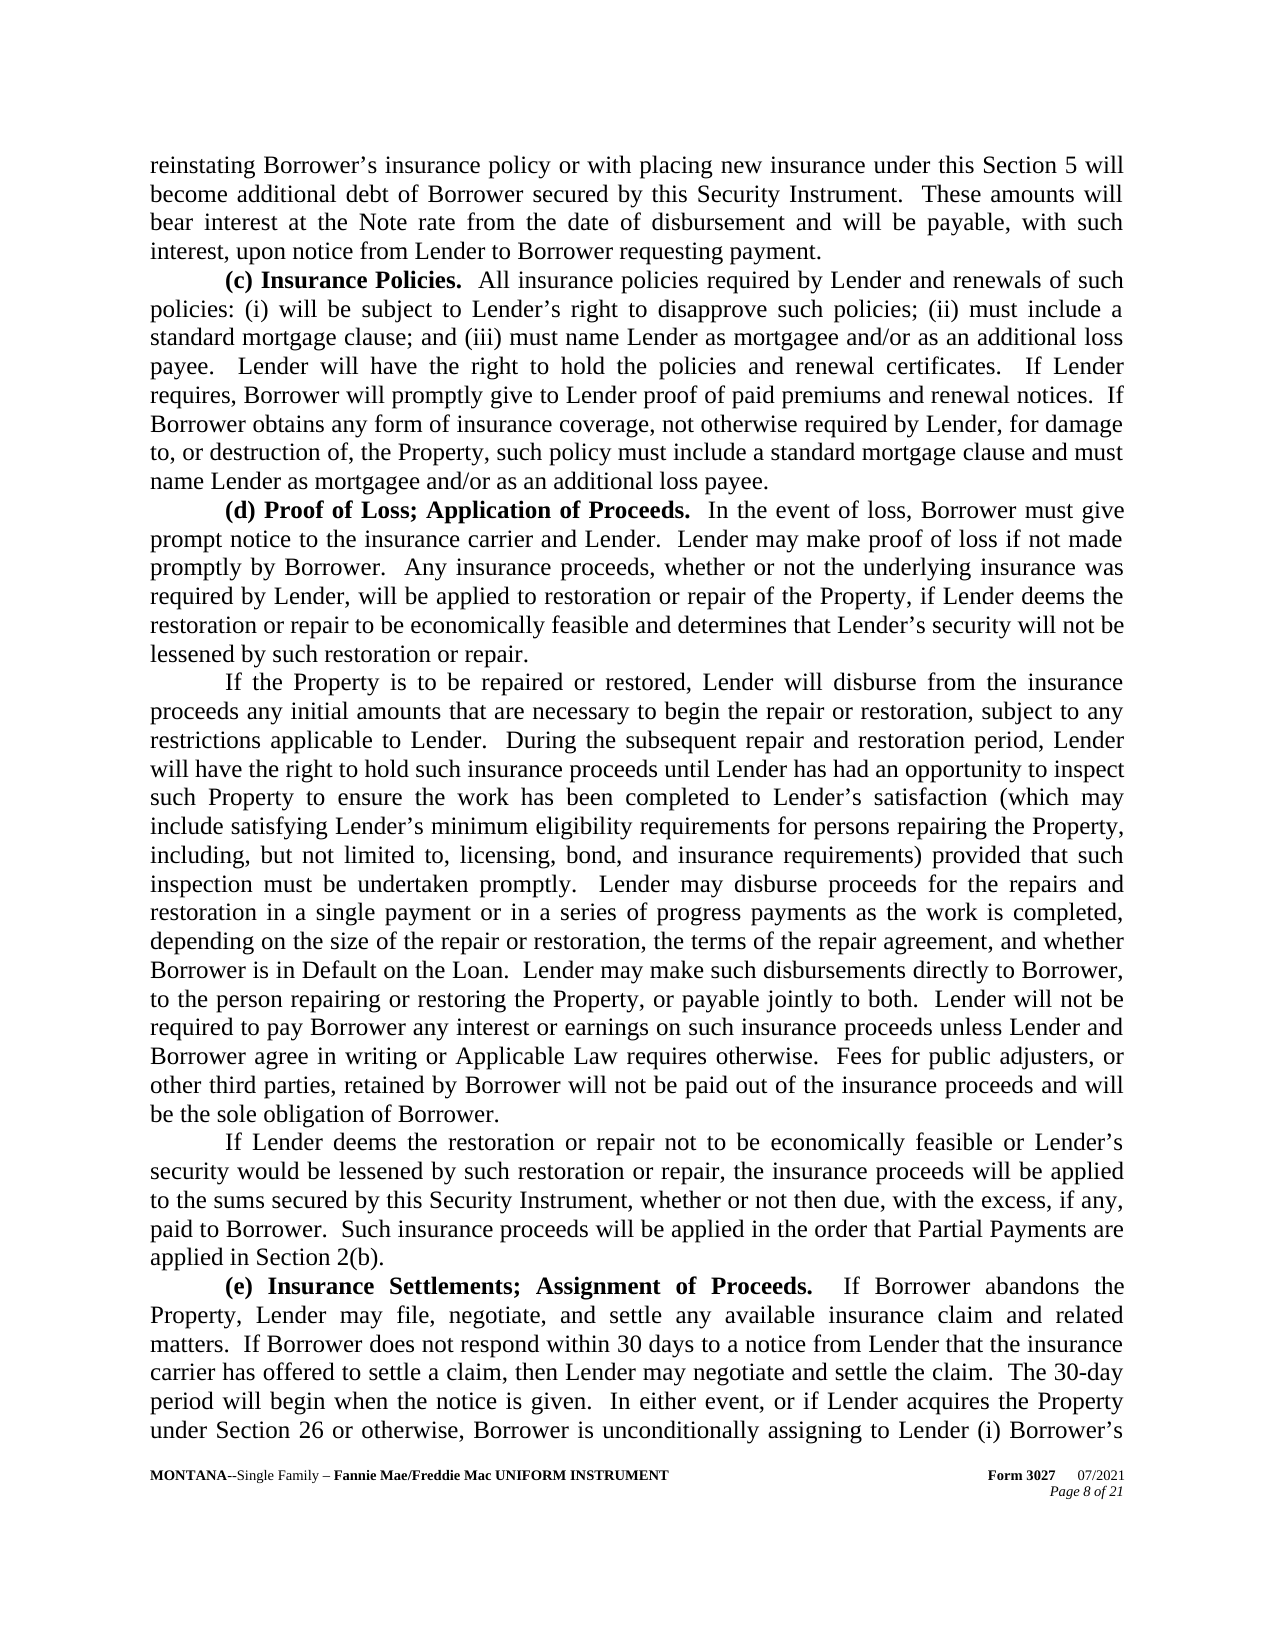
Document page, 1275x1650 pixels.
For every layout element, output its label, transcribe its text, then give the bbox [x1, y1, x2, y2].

text If Lender deems the restoration or repair not to be economically feasible or Lender’s security would be lessened by such restoration or repair, the insurance proceeds will be applied to the sums secured by this Security Instrument, whether or not then due, with the excess, if any, paid to Borrower. Such insurance proceeds will be applied in the order that Partial Payments are applied in Section 2(b). [150, 1127, 1125, 1271]
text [150, 1271, 1125, 1444]
text (d) Proof of Loss; Application of Proceeds. In the event of loss, Borrower must give prompt notice to the insurance carrier and Lender. Lender may make proof of loss if not made promptly by Borrower. Any insurance proceeds, whether or not the underlying insurance was required by Lender, will be applied to restoration or repair of the Property, if Lender deems the restoration or repair to be economically feasible and determines that Lender’s security will not be lessened by such restoration or repair. [150, 495, 1125, 667]
text (c) Insurance Policies. All insurance policies required by Lender and renewals of such policies: (i) will be subject to Lender’s right to disapprove such policies; (ii) must include a standard mortgage clause; and (iii) must name Lender as mortgagee and/or as an additional loss payee. Lender will have the right to hold the policies and renewal certificates. If Lender requires, Borrower will promptly give to Lender proof of paid premiums and renewal notices. If Borrower obtains any form of insurance coverage, not otherwise required by Lender, for damage to, or destruction of, the Property, such policy must include a standard mortgage clause and must name Lender as mortgagee and/or as an additional loss payee. [150, 265, 1125, 495]
text If the Property is to be repaired or restored, Lender will disburse from the insurance proceeds any initial amounts that are necessary to begin the repair or restoration, subject to any restrictions applicable to Lender. During the subsequent repair and restoration period, Lender will have the right to hold such insurance proceeds until Lender has had an opportunity to inspect such Property to ensure the work has been completed to Lender’s satisfaction (which may include satisfying Lender’s minimum eligibility requirements for persons repairing the Property, including, but not limited to, licensing, bond, and insurance requirements) provided that such inspection must be undertaken promptly. Lender may disburse proceeds for the repairs and restoration in a single payment or in a series of progress payments as the work is completed, depending on the size of the repair or restoration, the terms of the repair agreement, and whether Borrower is in Default on the Loan. Lender may make such disbursements directly to Borrower, to the person repairing or restoring the Property, or payable jointly to both. Lender will not be required to pay Borrower any interest or earnings on such insurance proceeds unless Lender and Borrower agree in writing or Applicable Law requires otherwise. Fees for public adjusters, or other third parties, retained by Borrower will not be paid out of the insurance proceeds and will be the sole obligation of Borrower. [150, 667, 1125, 1127]
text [150, 150, 1125, 265]
